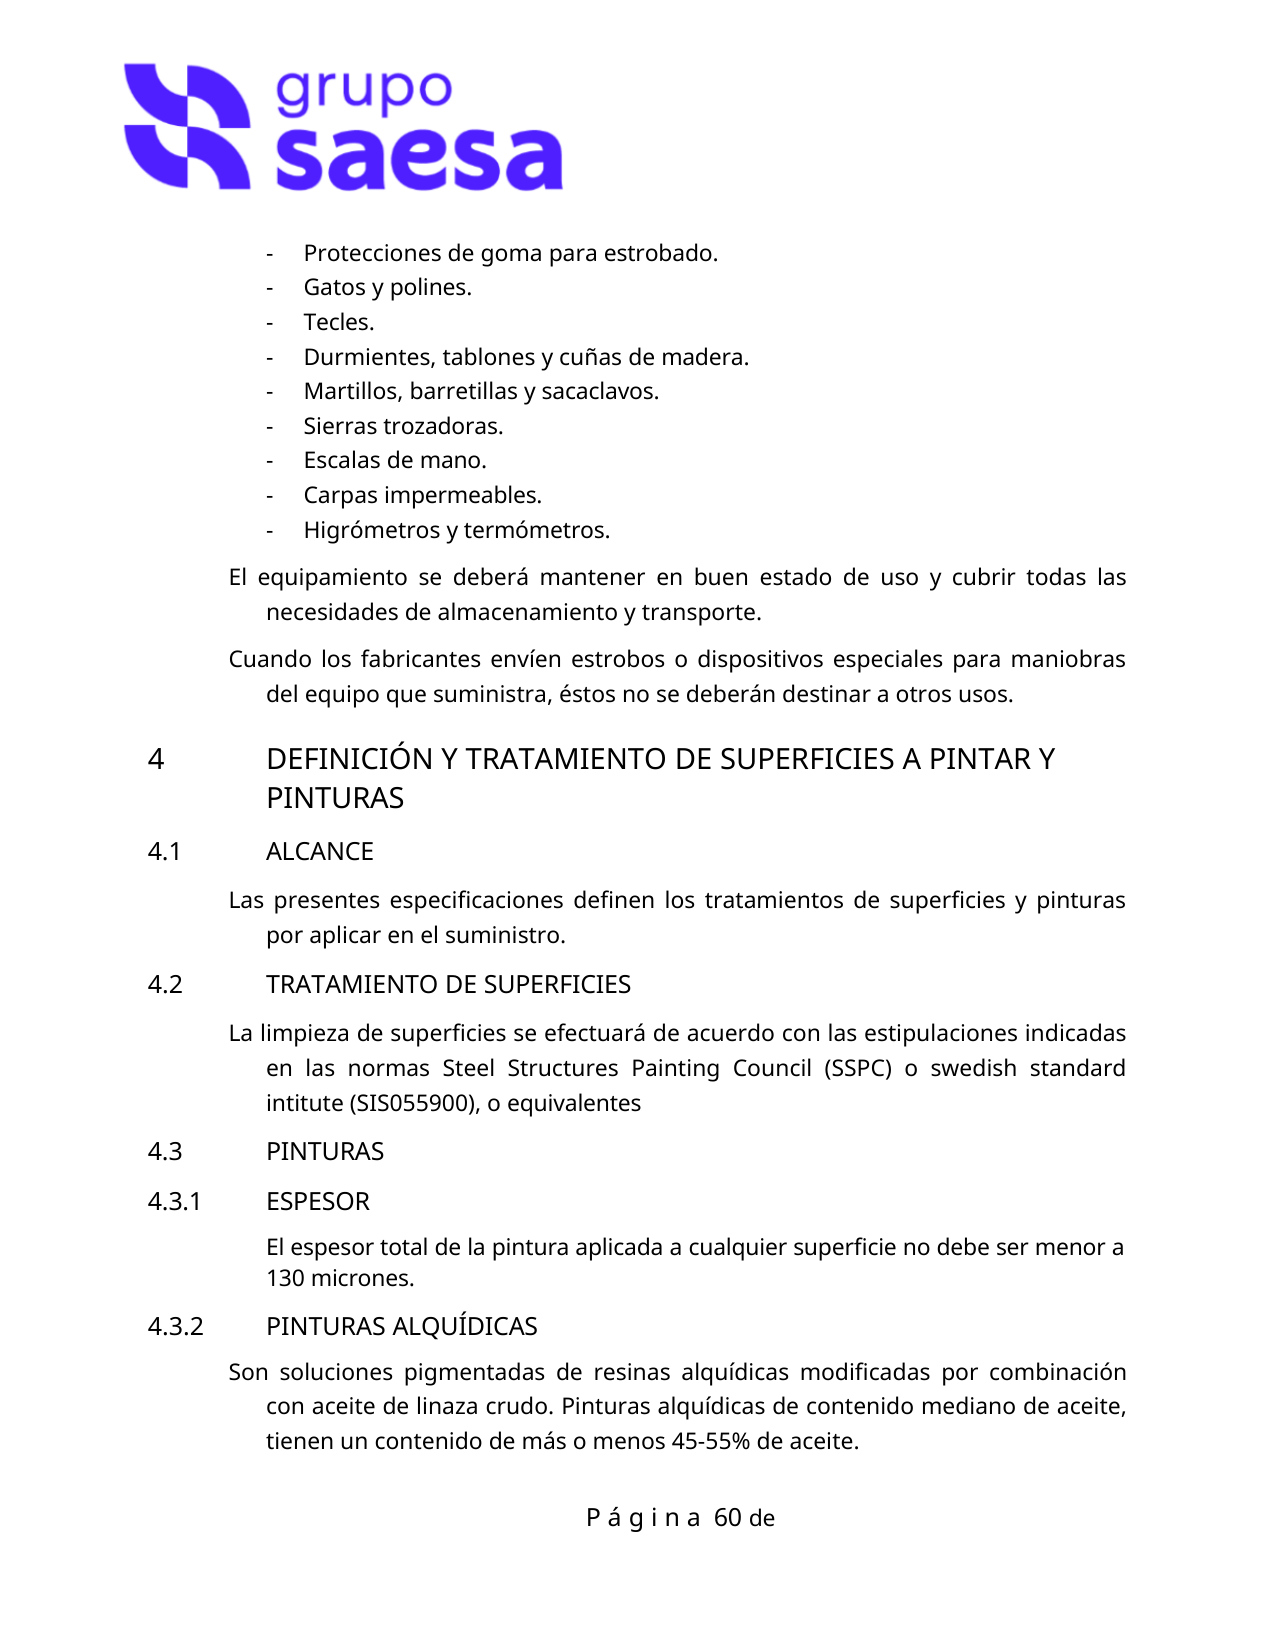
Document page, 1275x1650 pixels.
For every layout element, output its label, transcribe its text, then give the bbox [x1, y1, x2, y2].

list Sierras trozadoras. [266, 409, 1162, 441]
list Martillos, barretillas y sacaclavos. [266, 375, 1162, 406]
subtitle PINTURAS ALQUÍDICAS [148, 1309, 1162, 1343]
subtitle PINTURAS [148, 1134, 1162, 1168]
list Tecles. [266, 306, 1162, 337]
text Cuando los fabricantes envíen estrobos o dispositivos especiales para maniobras del equipo que suministra, éstos no se deberán destinar a otros usos. [228, 643, 1127, 709]
list Protecciones de goma para estrobado. [266, 236, 1162, 268]
list Carpas impermeables. [266, 479, 1162, 510]
text El equipamiento se deberá mantener en buen estado de uso y cubrir todas las necesidades de almacenamiento y transporte. [228, 561, 1127, 627]
picture [112, 54, 569, 195]
subtitle TRATAMIENTO DE SUPERFICIES [148, 967, 1162, 1001]
text Son soluciones pigmentadas de resinas alquídicas modificadas por combinación con aceite de linaza crudo. Pinturas alquídicas de contenido mediano de aceite, tienen un contenido de más o menos 45-55% de aceite. [228, 1356, 1127, 1456]
subtitle DEFINICIÓN Y TRATAMIENTO DE SUPERFICIES A PINTAR Y PINTURAS [148, 738, 1162, 817]
text La limpieza de superficies se efectuará de acuerdo con las estipulaciones indicadas en las normas Steel Structures Painting Council (SSPC) o swedish standard intitute (SIS055900), o equivalentes [228, 1017, 1127, 1118]
list Gatos y polines. [266, 271, 1162, 302]
list Higrómetros y termómetros. [266, 514, 1162, 545]
subtitle ALCANCE [148, 834, 1162, 868]
list Durmientes, tablones y cuñas de madera. [266, 341, 1162, 372]
list Escalas de mano. [266, 444, 1162, 476]
text El espesor total de la pintura aplicada a cualquier superficie no debe ser menor a 130 micrones. [266, 1231, 1162, 1293]
text Las presentes especificaciones definen los tratamientos de superficies y pinturas por aplicar en el suministro. [228, 884, 1127, 951]
subtitle ESPESOR [148, 1184, 1162, 1218]
